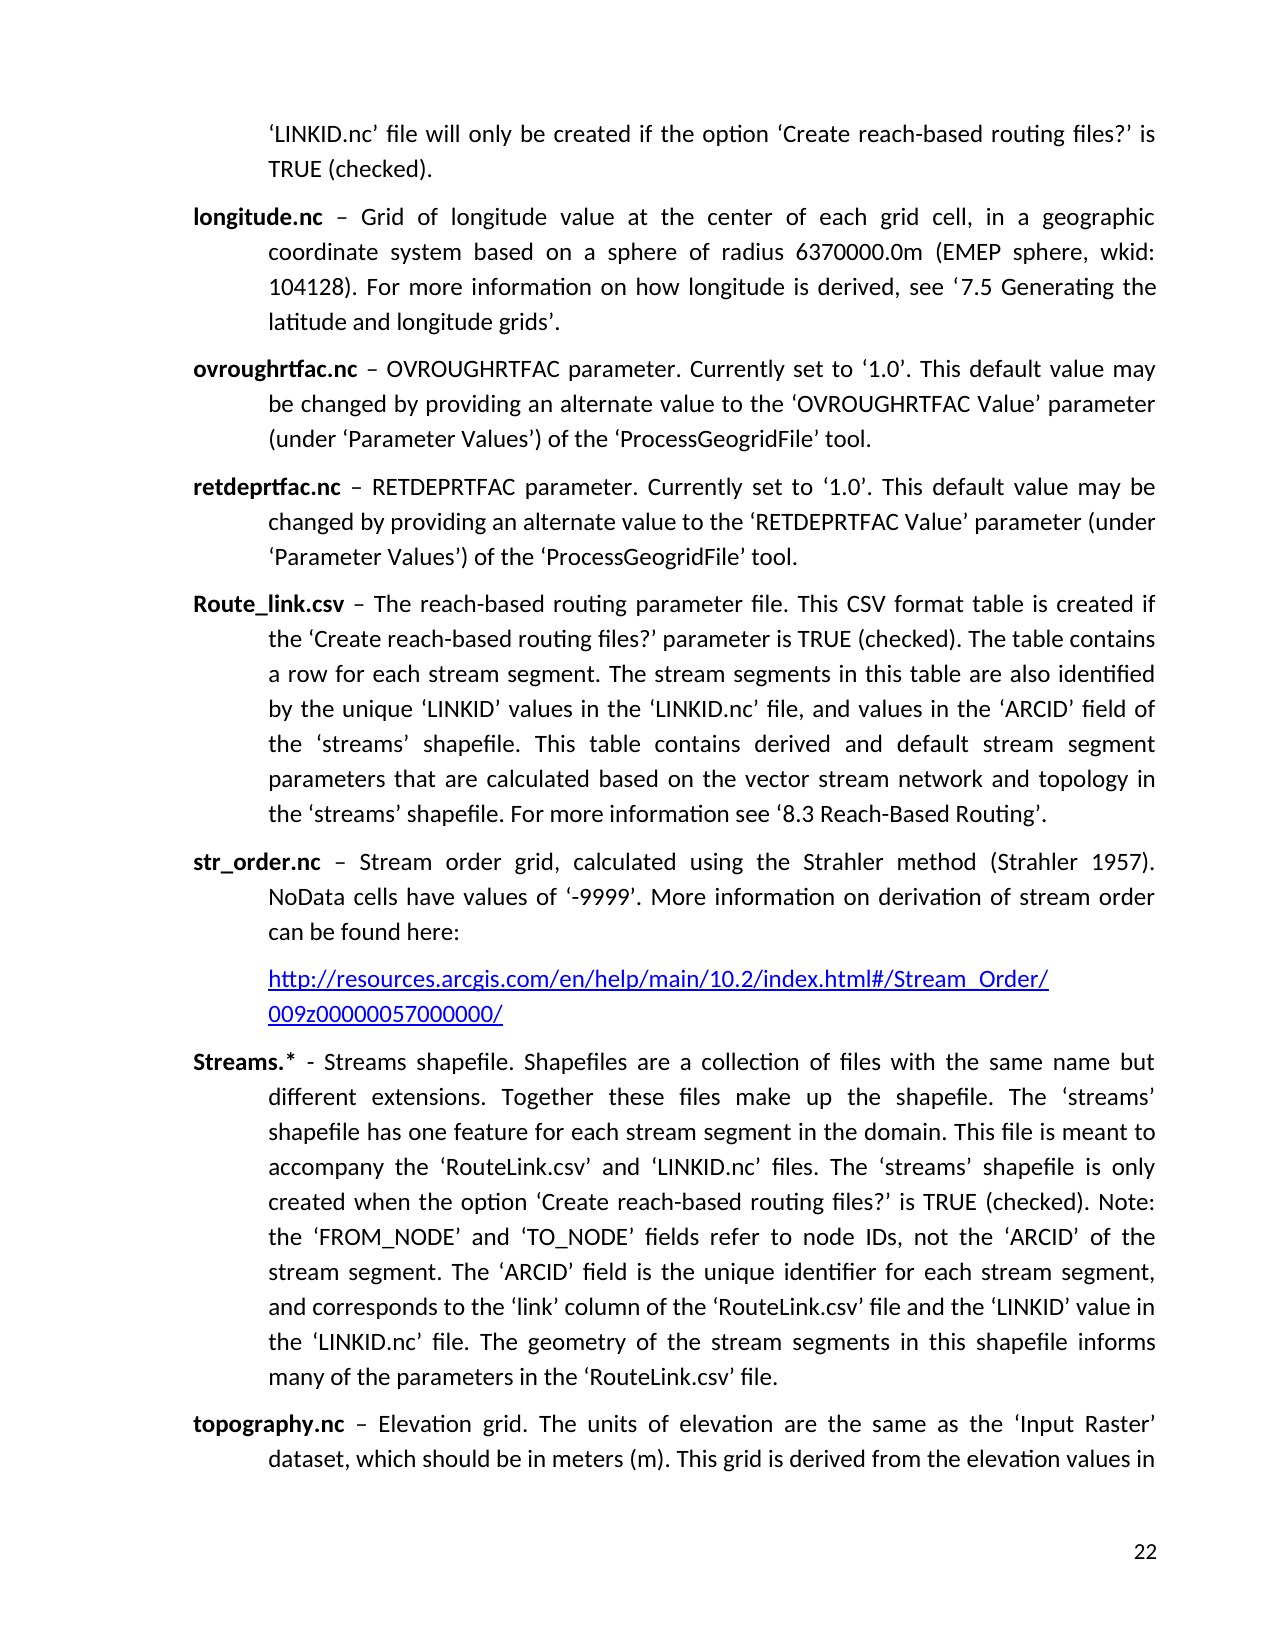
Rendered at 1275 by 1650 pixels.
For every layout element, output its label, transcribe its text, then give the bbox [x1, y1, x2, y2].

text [193, 118, 1157, 184]
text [193, 1408, 1157, 1474]
text ovroughrtfac.nc – OVROUGHRTFAC parameter. Currently set to ‘1.0’. This default value may be changed by providing an alternate value to the ‘OVROUGHRTFAC Value’ parameter (under ‘Parameter Values’) of the ‘ProcessGeogridFile’ tool. [193, 353, 1157, 454]
text Streams.* - Streams shapefile. Shapefiles are a collection of files with the same name but different extensions. Together these files make up the shapefile. The ‘streams’ shapefile has one feature for each stream segment in the domain. This file is meant to accompany the ‘RouteLink.csv’ and ‘LINKID.nc’ files. The ‘streams’ shapefile is only created when the option ‘Create reach-based routing files?’ is TRUE (checked). Note: the ‘FROM_NODE’ and ‘TO_NODE’ fields refer to node IDs, not the ‘ARCID’ of the stream segment. The ‘ARCID’ field is the unique identifier for each stream segment, and corresponds to the ‘link’ column of the ‘RouteLink.csv’ file and the ‘LINKID’ value in the ‘LINKID.nc’ file. The geometry of the stream segments in this shapefile informs many of the parameters in the ‘RouteLink.csv’ file. [193, 1046, 1157, 1391]
text http://resources.arcgis.com/en/help/main/10.2/index.html#/Stream_Order/009z00000057000000/ [268, 963, 1157, 1029]
text str_order.nc – Stream order grid, calculated using the Strahler method (Strahler 1957). NoData cells have values of ‘-9999’. More information on derivation of stream order can be found here: [193, 846, 1157, 946]
text retdeprtfac.nc – RETDEPRTFAC parameter. Currently set to ‘1.0’. This default value may be changed by providing an alternate value to the ‘RETDEPRTFAC Value’ parameter (under ‘Parameter Values’) of the ‘ProcessGeogridFile’ tool. [193, 471, 1157, 571]
text longitude.nc – Grid of longitude value at the center of each grid cell, in a geographic coordinate system based on a sphere of radius 6370000.0m (EMEP sphere, wkid: 104128). For more information on how longitude is derived, see ‘7.5 Generating the latitude and longitude grids’. [193, 201, 1157, 336]
text Route_link.csv – The reach-based routing parameter file. This CSV format table is created if the ‘Create reach-based routing files?’ parameter is TRUE (checked). The table contains a row for each stream segment. The stream segments in this table are also identified by the unique ‘LINKID’ values in the ‘LINKID.nc’ file, and values in the ‘ARCID’ field of the ‘streams’ shapefile. This table contains derived and default stream segment parameters that are calculated based on the vector stream network and topology in the ‘streams’ shapefile. For more information see ‘8.3 Reach-Based Routing’. [193, 588, 1157, 829]
